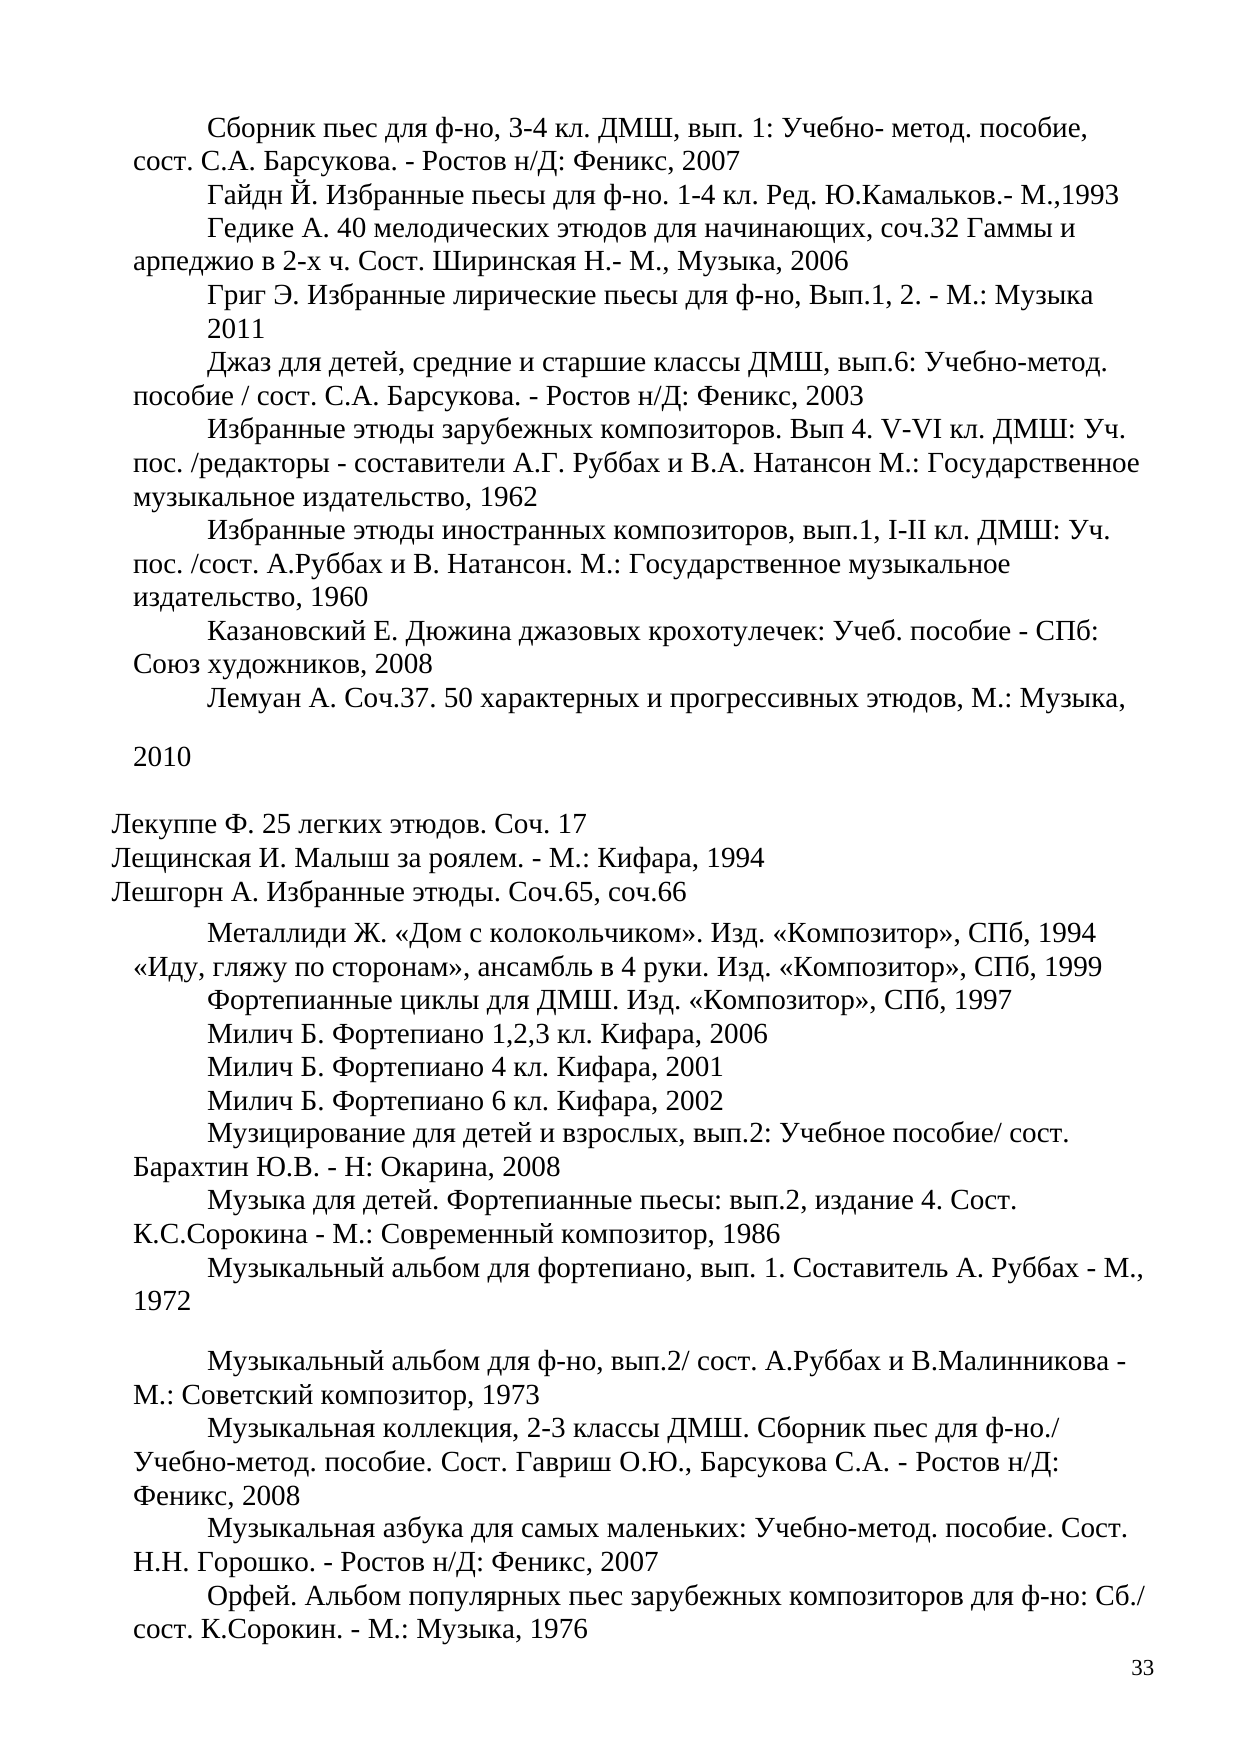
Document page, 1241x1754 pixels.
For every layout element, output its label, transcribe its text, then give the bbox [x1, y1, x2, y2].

text арпеджио в 2-х ч. Сост. Ширинская Н.- М., Музыка, 2006 [133, 244, 1211, 277]
text Барахтин Ю.В. - Н: Окарина, 2008 [133, 1149, 1211, 1183]
text «Иду, гляжу по сторонам», ансамбль в 4 руки. Изд. «Композитор», СПб, 1999 Фортепианные циклы для ДМШ. Изд. «Композитор», СПб, 1997 Милич Б. Фортепиано 1,2,3 кл. Кифара, 2006 [133, 949, 1103, 1049]
text Казановский Е. Дюжина джазовых крохотулечек: Учеб. пособие - СПб: Союз художников, 2008 [133, 613, 1101, 680]
text Избранные этюды зарубежных композиторов. Вып 4. V-VI кл. ДМШ: Уч. пос. /редакторы - составители А.Г. Руббах и В.А. Натансон М.: Государственное музыкальное издательство, 1962 [133, 412, 1142, 512]
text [207, 110, 1116, 144]
text 1972 [133, 1284, 1211, 1317]
text Григ Э. Избранные лирические пьесы для ф-но, Вып.1, 2. - М.: Музыка 2011 [207, 277, 1096, 344]
text издательство, 1960 [133, 579, 1211, 613]
text Музыкальная коллекция, 2-3 классы ДМШ. Сборник пьес для ф-но./ Учебно-метод. пособие. Сост. Гавриш О.Ю., Барсукова С.А. - Ростов н/Д: Феникс, 2008 [133, 1411, 1060, 1511]
text К.С.Сорокина - М.: Современный композитор, 1986 [133, 1216, 1211, 1250]
text Металлиди Ж. «Дом с колокольчиком». Изд. «Композитор», СПб, 1994 [207, 915, 1211, 949]
text Милич Б. Фортепиано 4 кл. Кифара, 2001 Милич Б. Фортепиано 6 кл. Кифара, 2002 [207, 1049, 726, 1116]
text 2010 [133, 740, 1211, 773]
text сост. С.А. Барсукова. - Ростов н/Д: Феникс, 2007 [133, 144, 1211, 177]
text Музицирование для детей и взрослых, вып.2: Учебное пособие/ сост. [207, 1116, 1211, 1149]
text Музыкальный альбом для фортепиано, вып. 1. Составитель А. Руббах - М., [207, 1250, 1211, 1284]
text Гайдн Й. Избранные пьесы для ф-но. 1-4 кл. Ред. Ю.Камальков.- М.,1993 Гедике А. 40 мелодических этюдов для начинающих, соч.32 Гаммы и [207, 177, 1121, 244]
text Музыкальный альбом для ф-но, вып.2/ сост. А.Руббах и В.Малинникова - М.: Советский композитор, 1973 [133, 1343, 1127, 1411]
text Лещинская И. Малыш за роялем. - М.: Кифара, 1994 Лешгорн А. Избранные этюды. Соч.65, соч.66 [111, 841, 862, 908]
text Музыка для детей. Фортепианные пьесы: вып.2, издание 4. Сост. [207, 1183, 1211, 1216]
text Орфей. Альбом популярных пьес зарубежных композиторов для ф-но: Сб./ сост. К.Сорокин. - М.: Музыка, 1976 [133, 1578, 1147, 1645]
text Джаз для детей, средние и старшие классы ДМШ, вып.6: Учебно-метод. пособие / сост. С.А. Барсукова. - Ростов н/Д: Феникс, 2003 [133, 344, 1110, 412]
text Лекуппе Ф. 25 легких этюдов. Соч. 17 [111, 807, 1211, 840]
text Лемуан А. Соч.37. 50 характерных и прогрессивных этюдов, М.: Музыка, [207, 680, 1211, 714]
text Избранные этюды иностранных композиторов, вып.1, I-II кл. ДМШ: Уч. пос. /сост. А.Руббах и В. Натансон. М.: Государственное музыкальное [133, 512, 1112, 579]
text Н.Н. Горошко. - Ростов н/Д: Феникс, 2007 [133, 1544, 1211, 1578]
text Музыкальная азбука для самых маленьких: Учебно-метод. пособие. Сост. [207, 1511, 1211, 1544]
